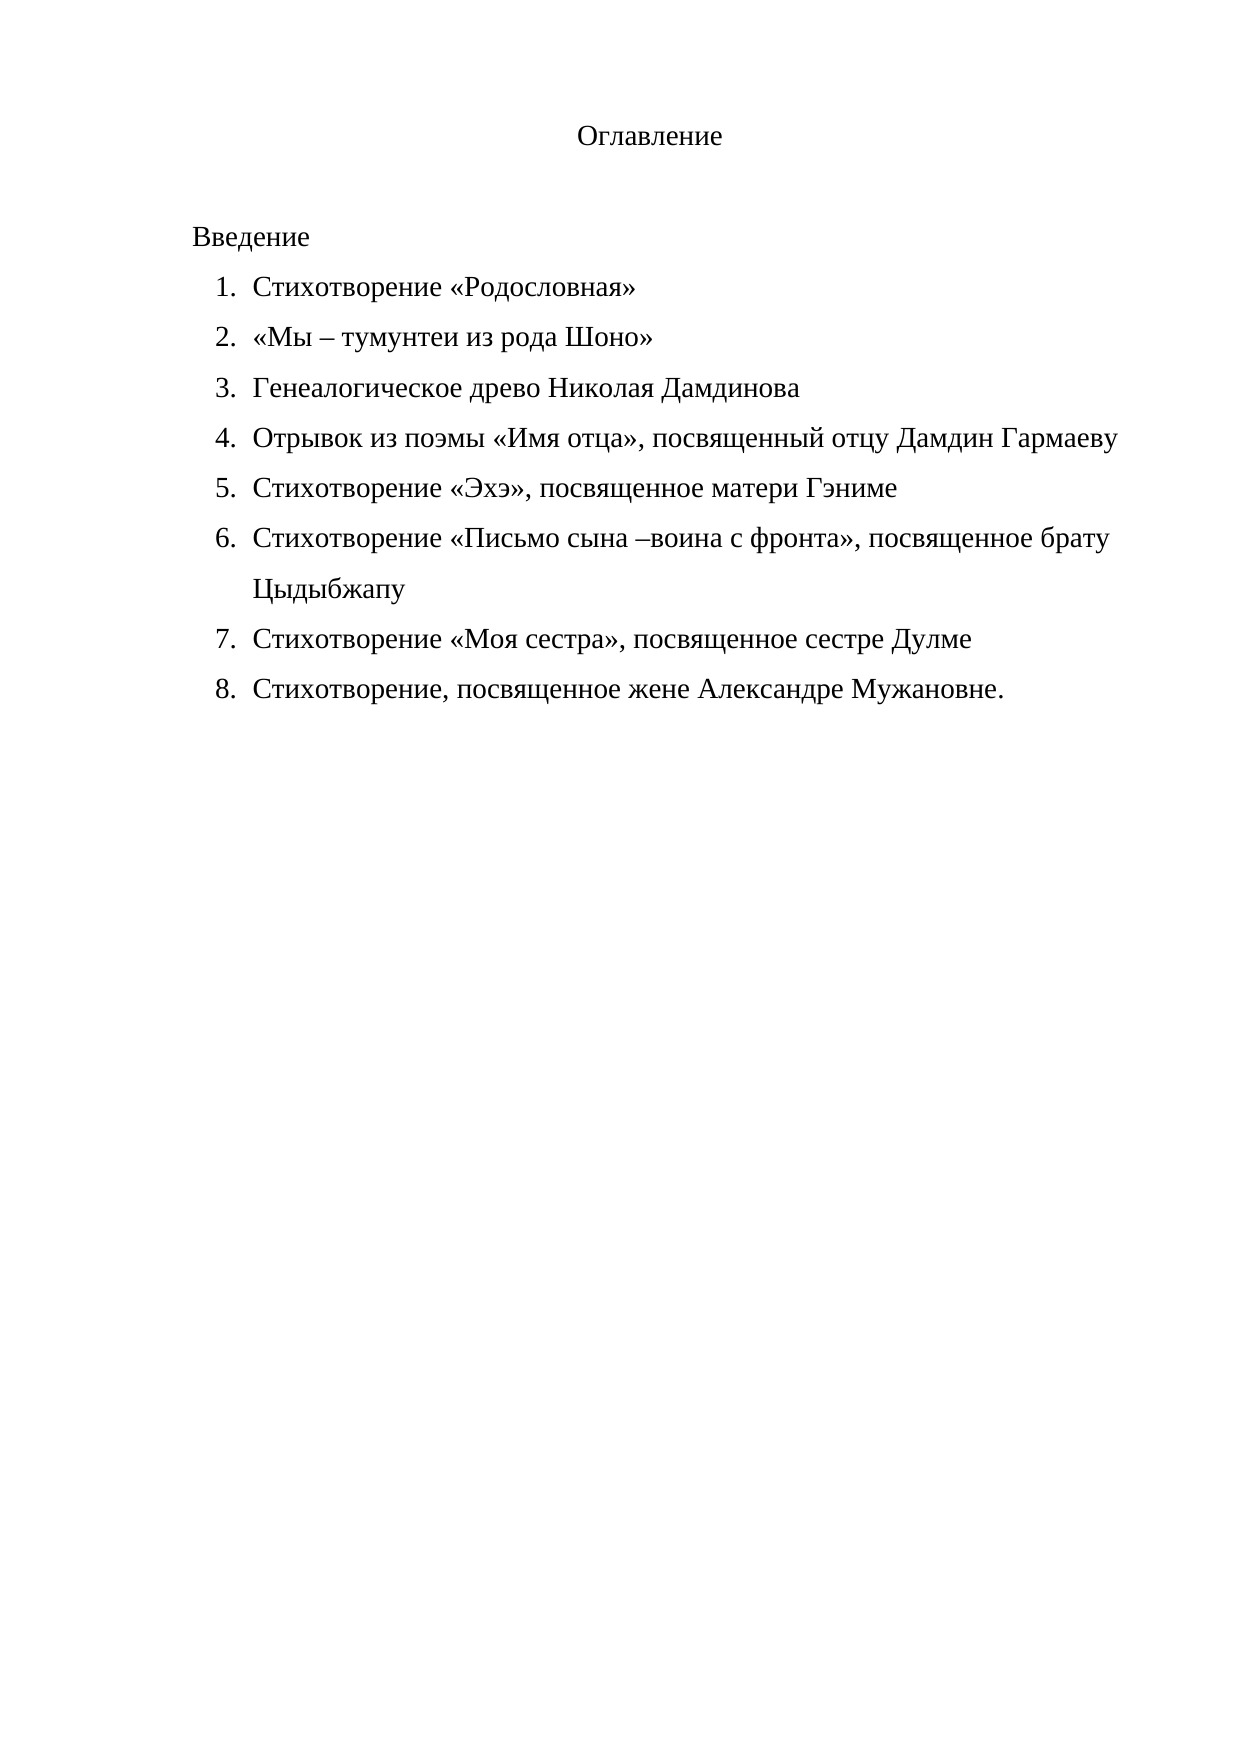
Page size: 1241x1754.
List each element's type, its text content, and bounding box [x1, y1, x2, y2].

list Стихотворение «Эхэ», посвященное матери Гэниме [215, 470, 1122, 504]
list Стихотворение «Родословная» [215, 269, 1122, 303]
list Стихотворение «Письмо сына –воина с фронта», посвященное брату Цыдыбжапу [215, 521, 1122, 604]
list Стихотворение «Моя сестра», посвященное сестре Дулме [215, 621, 1122, 655]
list Генеалогическое древо Николая Дамдинова [215, 370, 1122, 403]
list «Мы – тумунтеи из рода Шоно» [215, 319, 1122, 353]
list Отрывок из поэмы «Имя отца», посвященный отцу Дамдин Гармаеву [215, 420, 1122, 453]
text Введение [177, 219, 1122, 252]
text Оглавление [177, 118, 1122, 152]
list Стихотворение, посвященное жене Александре Мужановне. [215, 672, 1122, 705]
